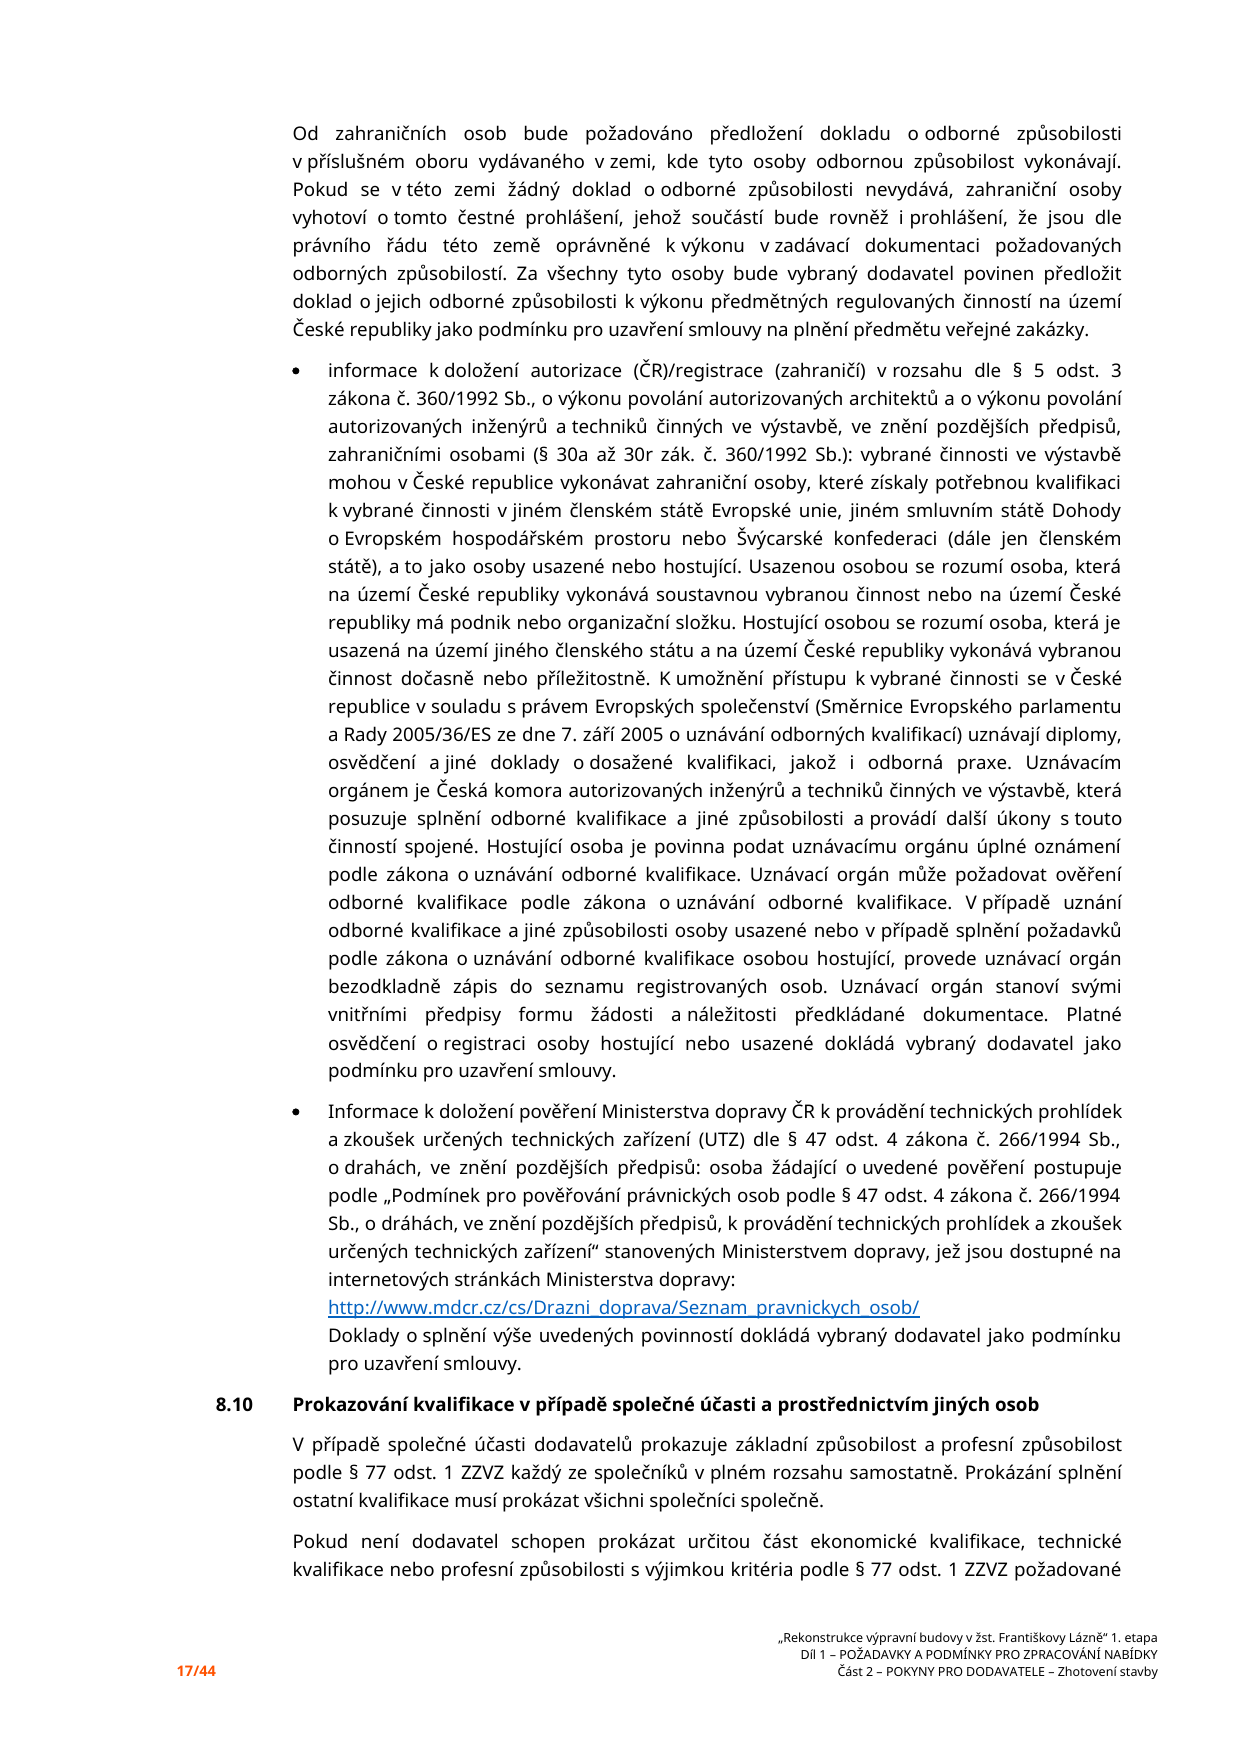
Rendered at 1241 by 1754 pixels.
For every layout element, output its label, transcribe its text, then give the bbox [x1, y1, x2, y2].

text http://www.mdcr.cz/cs/Drazni_doprava/Seznam_pravnickych_osob/ [328, 1294, 1122, 1320]
text Prokazování kvalifikace v případě společné účasti a prostřednictvím jiných osob [216, 1391, 1122, 1417]
text Informace k doložení pověření Ministerstva dopravy ČR k provádění technických prohlídek a zkoušek určených technických zařízení (UTZ) dle § 47 odst. 4 zákona č. 266/1994 Sb., o drahách, ve znění pozdějších předpisů: osoba žádající o uvedené pověření postupuje podle „Podmínek pro pověřování právnických osob podle § 47 odst. 4 zákona č. 266/1994 Sb., o dráhách, ve znění pozdějších předpisů, k provádění technických prohlídek a zkoušek určených technických zařízení“ stanovených Ministerstvem dopravy, jež jsou dostupné na internetových stránkách Ministerstva dopravy: [292, 1098, 1122, 1292]
text informace k doložení autorizace (ČR)/registrace (zahraničí) v rozsahu dle § 5 odst. 3 zákona č. 360/1992 Sb., o výkonu povolání autorizovaných architektů a o výkonu povolání autorizovaných inženýrů a techniků činných ve výstavbě, ve znění pozdějších předpisů, zahraničními osobami (§ 30a až 30r zák. č. 360/1992 Sb.): vybrané činnosti ve výstavbě mohou v České republice vykonávat zahraniční osoby, které získaly potřebnou kvalifikaci k vybrané činnosti v jiném členském státě Evropské unie, jiném smluvním státě Dohody o Evropském hospodářském prostoru nebo Švýcarské konfederaci (dále jen členském státě), a to jako osoby usazené nebo hostující. Usazenou osobou se rozumí osoba, která na území České republiky vykonává soustavnou vybranou činnost nebo na území České republiky má podnik nebo organizační složku. Hostující osobou se rozumí osoba, která je usazená na území jiného členského státu a na území České republiky vykonává vybranou činnost dočasně nebo příležitostně. K umožnění přístupu k vybrané činnosti se v České republice v souladu s právem Evropských společenství (Směrnice Evropského parlamentu a Rady 2005/36/ES ze dne 7. září 2005 o uznávání odborných kvalifikací) uznávají diplomy, osvědčení a jiné doklady o dosažené kvalifikaci, jakož i odborná praxe. Uznávacím orgánem je Česká komora autorizovaných inženýrů a techniků činných ve výstavbě, která posuzuje splnění odborné kvalifikace a jiné způsobilosti a provádí další úkony s touto činností spojené. Hostující osoba je povinna podat uznávacímu orgánu úplné oznámení podle zákona o uznávání odborné kvalifikace. Uznávací orgán může požadovat ověření odborné kvalifikace podle zákona o uznávání odborné kvalifikace. V případě uznání odborné kvalifikace a jiné způsobilosti osoby usazené nebo v případě splnění požadavků podle zákona o uznávání odborné kvalifikace osobou hostující, provede uznávací orgán bezodkladně zápis do seznamu registrovaných osob. Uznávací orgán stanoví svými vnitřními předpisy formu žádosti a náležitosti předkládané dokumentace. Platné osvědčení o registraci osoby hostující nebo usazené dokládá vybraný dodavatel jako podmínku pro uzavření smlouvy. [292, 357, 1122, 1083]
text Doklady o splnění výše uvedených povinností dokládá vybraný dodavatel jako podmínku pro uzavření smlouvy. [328, 1322, 1122, 1376]
text Od zahraničních osob bude požadováno předložení dokladu o odborné způsobilosti v příslušném oboru vydávaného v zemi, kde tyto osoby odbornou způsobilost vykonávají. Pokud se v této zemi žádný doklad o odborné způsobilosti nevydává, zahraniční osoby vyhotoví o tomto čestné prohlášení, jehož součástí bude rovněž i prohlášení, že jsou dle právního řádu této země oprávněné k výkonu v zadávací dokumentaci požadovaných odborných způsobilostí. Za všechny tyto osoby bude vybraný dodavatel povinen předložit doklad o jejich odborné způsobilosti k výkonu předmětných regulovaných činností na území České republiky jako podmínku pro uzavření smlouvy na plnění předmětu veřejné zakázky. [292, 121, 1122, 342]
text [292, 1528, 1122, 1582]
text V případě společné účasti dodavatelů prokazuje základní způsobilost a profesní způsobilost podle § 77 odst. 1 ZZVZ každý ze společníků v plném rozsahu samostatně. Prokázání splnění ostatní kvalifikace musí prokázat všichni společníci společně. [292, 1432, 1122, 1513]
